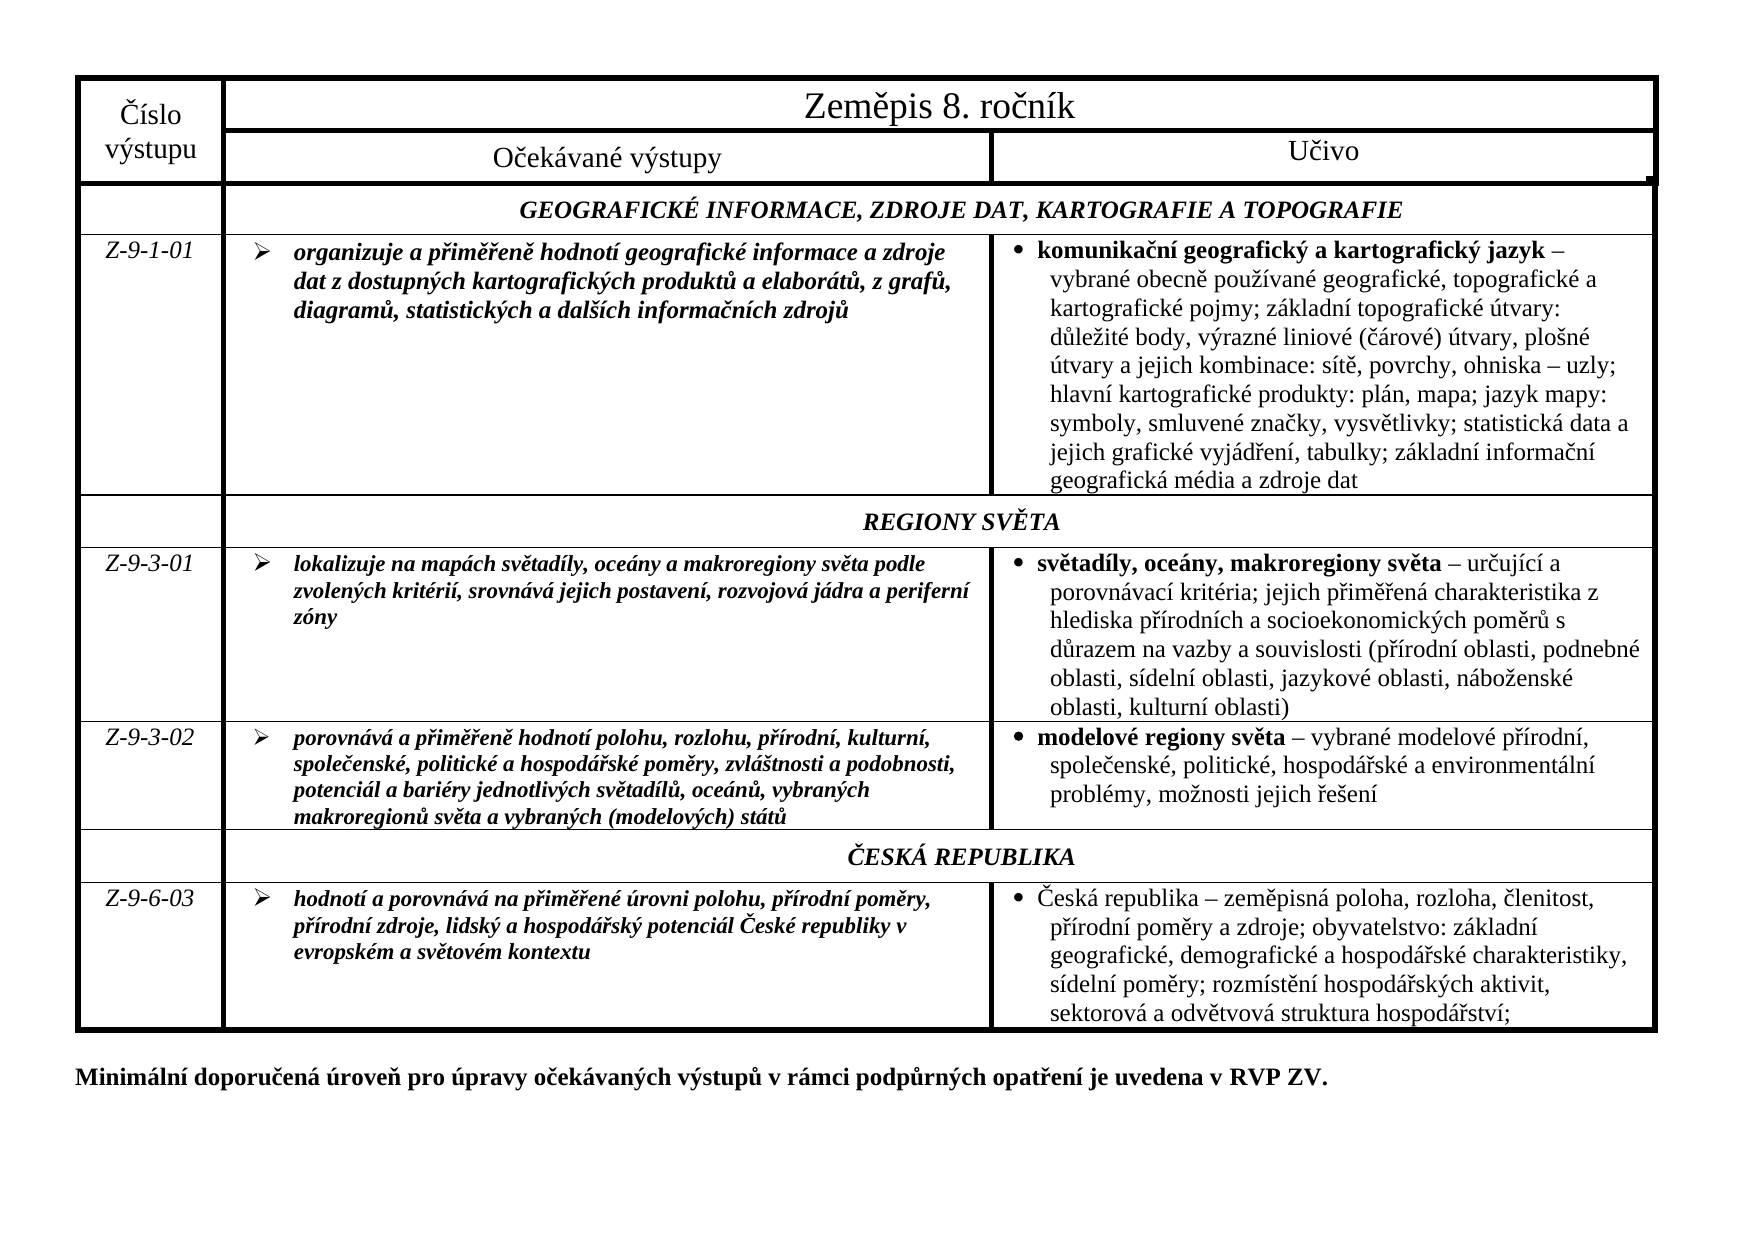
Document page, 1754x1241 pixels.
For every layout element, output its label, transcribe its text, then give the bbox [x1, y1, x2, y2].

table_cell Učivo [994, 133, 1653, 181]
table_cell Z-9-6-03 [81, 883, 221, 1027]
table_cell hodnotí a porovnává na přiměřené úrovni polohu, přírodní poměry, přírodní zdroje, lidský a hospodářský potenciál České republiky v evropském a světovém kontextu [226, 883, 989, 1027]
table_cell světadíly, oceány, makroregiony světa – určující a porovnávací kritéria; jejich přiměřená charakteristika z hlediska přírodních a socioekonomických poměrů s důrazem na vazby a souvislosti (přírodní oblasti, podnebné oblasti, sídelní oblasti, jazykové oblasti, náboženské oblasti, kulturní oblasti) [994, 548, 1652, 721]
table_header Číslo výstupu [81, 81, 221, 181]
table_cell porovnává a přiměřeně hodnotí polohu, rozlohu, přírodní, kulturní, společenské, politické a hospodářské poměry, zvláštnosti a podobnosti, potenciál a bariéry jednotlivých světadílů, oceánů, vybraných makroregionů světa a vybraných (modelových) států [226, 722, 989, 829]
table_cell lokalizuje na mapách světadíly, oceány a makroregiony světa podle zvolených kritérií, srovnává jejich postavení, rozvojová jádra a periferní zóny [226, 548, 989, 721]
table_cell komunikační geografický a kartografický jazyk – vybrané obecně používané geografické, topografické a kartografické pojmy; základní topografické útvary: důležité body, výrazné liniové (čárové) útvary, plošné útvary a jejich kombinace: sítě, povrchy, ohniska – uzly; hlavní kartografické produkty: plán, mapa; jazyk mapy: symboly, smluvené značky, vysvětlivky; statistická data a jejich grafické vyjádření, tabulky; základní informační geografická média a zdroje dat [994, 235, 1652, 494]
text Minimální doporučená úroveň pro úpravy očekávaných výstupů v rámci podpůrných opatření je uvedena v RVP ZV. [75, 1062, 1679, 1091]
table_cell Očekávané výstupy [226, 133, 989, 181]
table_cell organizuje a přiměřeně hodnotí geografické informace a zdroje dat z dostupných kartografických produktů a elaborátů, z grafů, diagramů, statistických a dalších informačních zdrojů [226, 235, 989, 494]
table_cell Z-9-3-01 [81, 548, 221, 721]
table_cell ČESKÁ REPUBLIKA [226, 830, 1652, 882]
table_cell REGIONY SVĚTA [226, 496, 1652, 547]
table_cell Z-9-3-02 [81, 722, 221, 829]
table_header Zeměpis 8. ročník [226, 81, 1653, 128]
table_cell modelové regiony světa – vybrané modelové přírodní, společenské, politické, hospodářské a environmentální problémy, možnosti jejich řešení [994, 722, 1652, 829]
table_cell [81, 830, 221, 882]
table_cell [81, 496, 221, 547]
table_cell GEOGRAFICKÉ INFORMACE, ZDROJE DAT, KARTOGRAFIE A TOPOGRAFIE [226, 186, 1652, 234]
table_cell Z-9-1-01 [81, 235, 221, 494]
table_cell Česká republika – zeměpisná poloha, rozloha, členitost, přírodní poměry a zdroje; obyvatelstvo: základní geografické, demografické a hospodářské charakteristiky, sídelní poměry; rozmístění hospodářských aktivit, sektorová a odvětvová struktura hospodářství; [994, 883, 1652, 1027]
table_cell [81, 186, 221, 234]
